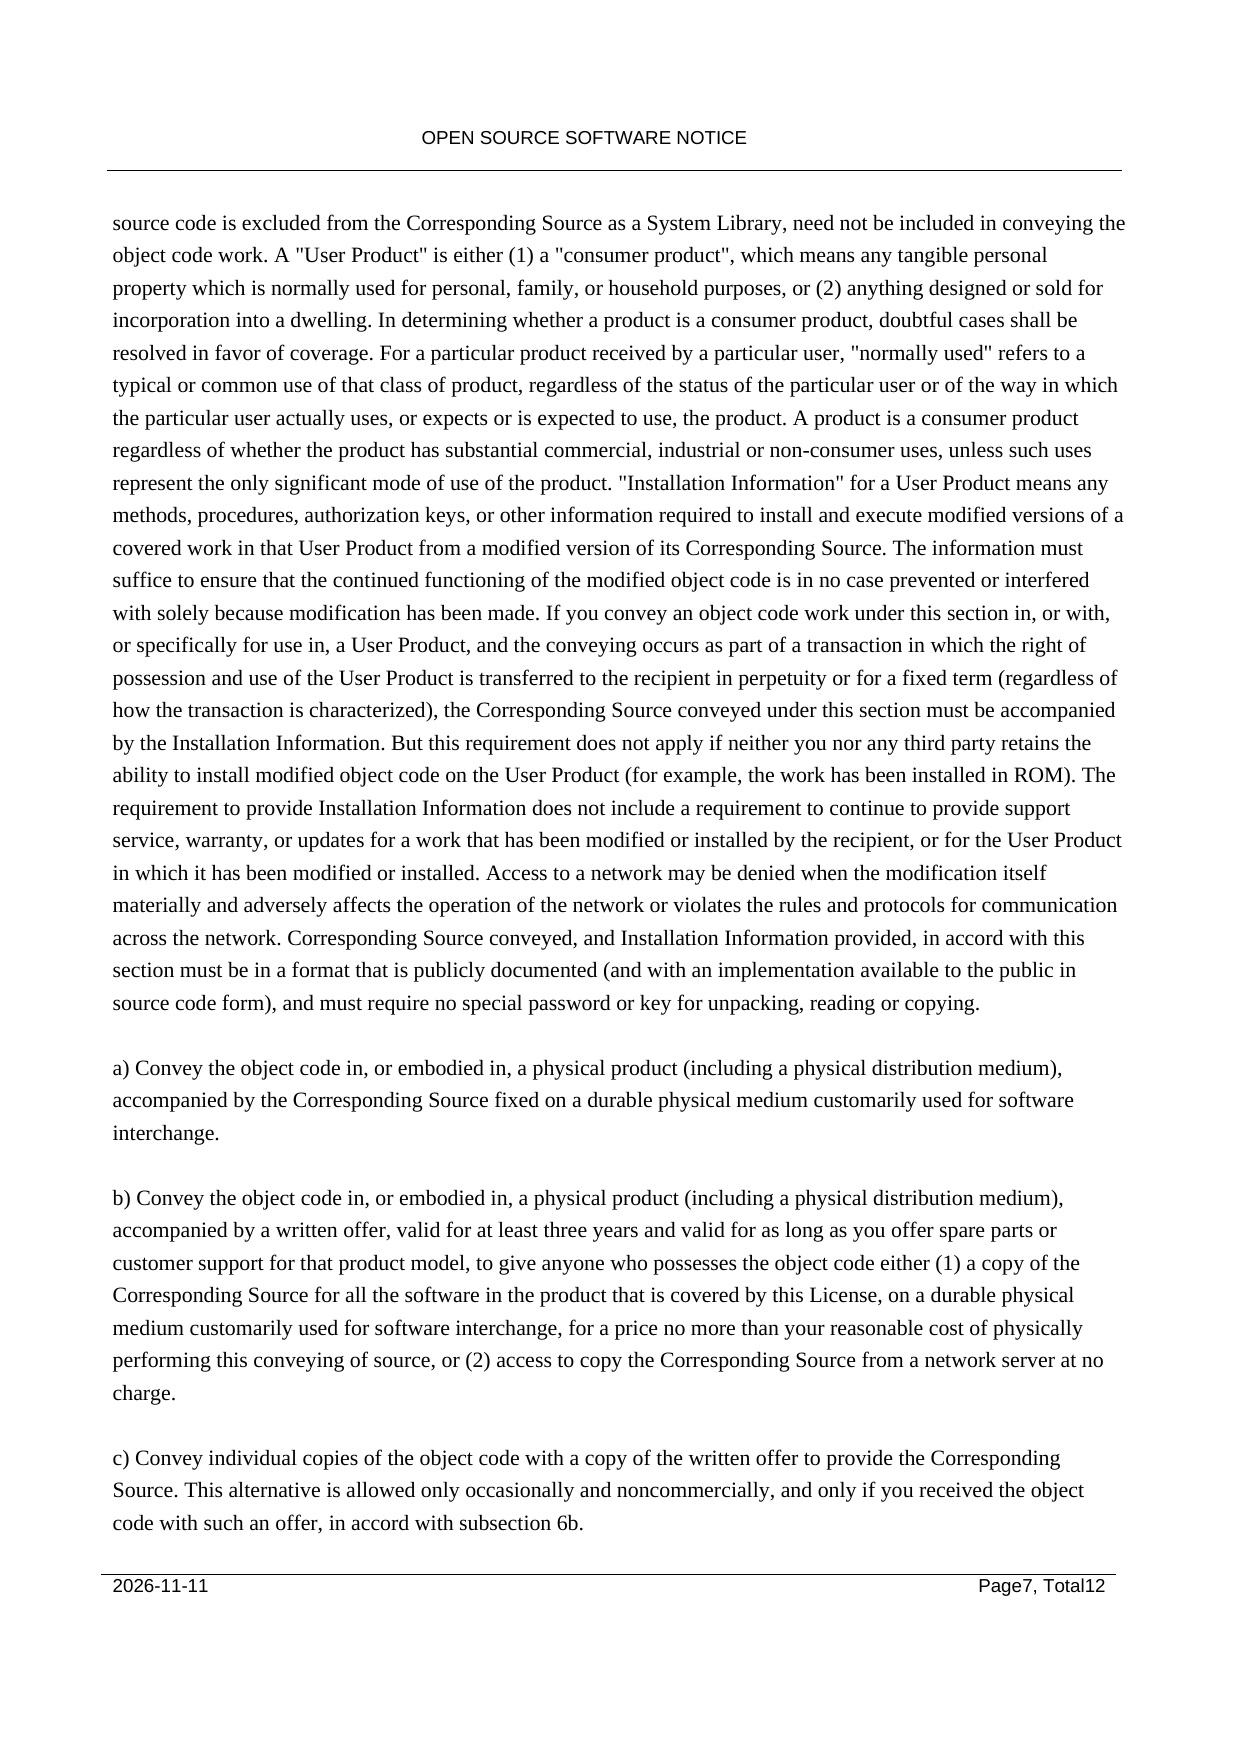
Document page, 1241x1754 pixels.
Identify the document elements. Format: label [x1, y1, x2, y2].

text [112, 206, 1128, 1539]
